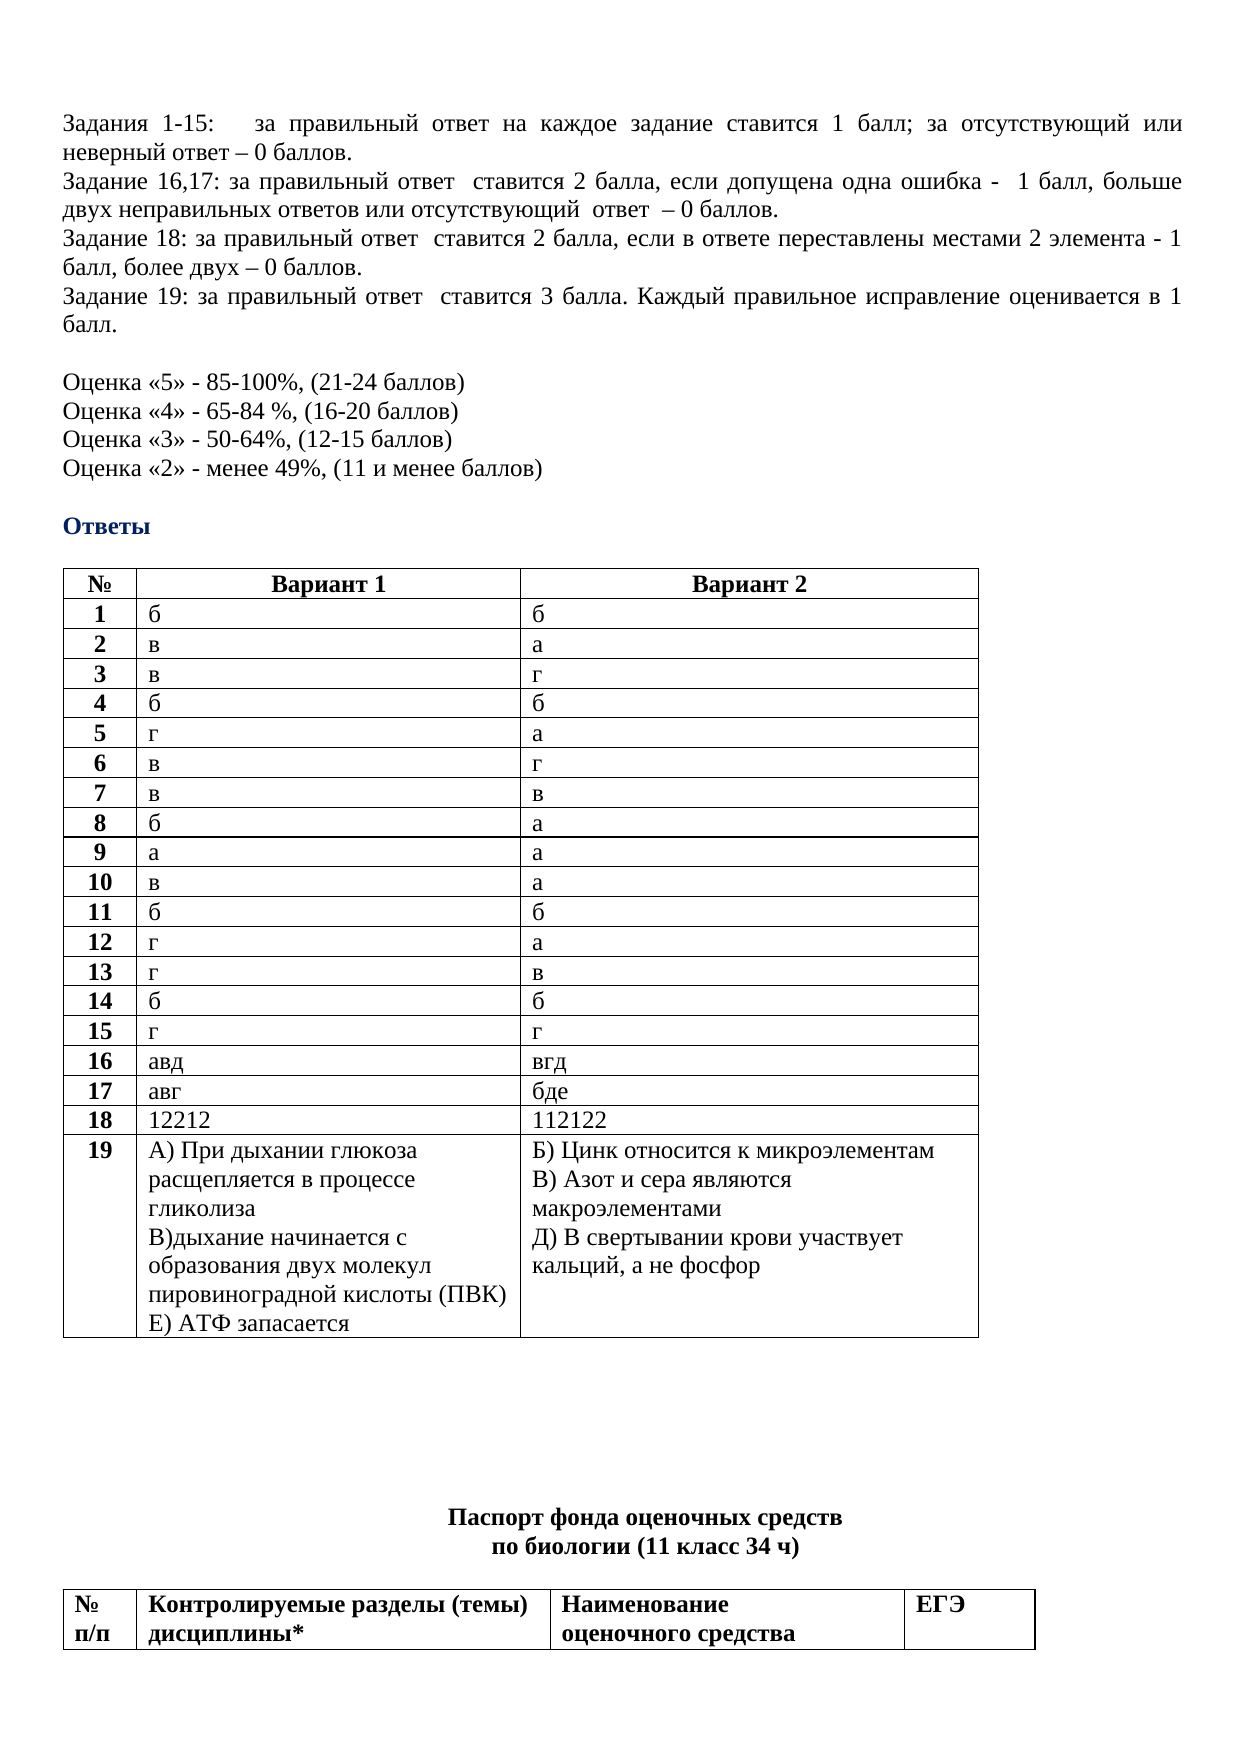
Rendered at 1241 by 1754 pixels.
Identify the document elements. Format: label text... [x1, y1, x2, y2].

table_cell 12 [64, 927, 136, 956]
table_cell в [521, 957, 978, 985]
table_cell а [521, 867, 978, 896]
table_cell б [521, 986, 978, 1015]
text Оценка «3» - 50-64%, (12-15 баллов) [62, 424, 1184, 453]
table_cell б [137, 689, 520, 717]
table_cell 15 [64, 1016, 136, 1045]
text Оценка «5» - 85-100%, (21-24 баллов) [62, 367, 1184, 396]
table_header Вариант 2 [521, 569, 978, 598]
table_cell б [521, 599, 978, 628]
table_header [137, 1590, 550, 1649]
text Паспорт фонда оценочных средств по биологии (11 класс 34 ч) [107, 1502, 1184, 1560]
table_cell а [521, 927, 978, 956]
text Оценка «4» - 65-84 %, (16-20 баллов) [62, 396, 1184, 424]
table_header Вариант 1 [137, 569, 520, 598]
table_cell 13 [64, 957, 136, 985]
table_cell 5 [64, 718, 136, 747]
table_cell авг [137, 1076, 520, 1104]
table_cell 112122 [521, 1106, 978, 1134]
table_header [551, 1590, 904, 1649]
table_header № [64, 569, 136, 598]
table_cell 1 [64, 599, 136, 628]
table_cell 12212 [137, 1106, 520, 1134]
table_cell А) При дыхании глюкоза расщепляется в процессе гликолиза В)дыхание начинается с образования двух молекул пировиноградной кислоты (ПВК) Е) АТФ запасается [137, 1135, 520, 1337]
table_cell г [137, 927, 520, 956]
table_cell г [521, 748, 978, 777]
table_cell а [521, 718, 978, 747]
table_cell а [521, 838, 978, 866]
table_cell г [137, 1016, 520, 1045]
table_cell Б) Цинк относится к микроэлементам В) Азот и сера являются макроэлементами Д) В свертывании крови участвует кальций, а не фосфор [521, 1135, 978, 1337]
table_cell 19 [64, 1135, 136, 1337]
table_cell 8 [64, 808, 136, 836]
table_header № п/п [64, 1590, 136, 1649]
table_cell 10 [64, 867, 136, 896]
table_cell а [521, 808, 978, 836]
table_cell бде [521, 1076, 978, 1104]
table_cell в [137, 867, 520, 896]
table_cell 6 [64, 748, 136, 777]
table_cell 16 [64, 1046, 136, 1075]
text Оценка «2» - менее 49%, (11 и менее баллов) [62, 453, 1184, 482]
table_cell б [137, 808, 520, 836]
text Задания 1-15: за правильный ответ на каждое задание ставится 1 балл; за отсутствующий или неверный ответ – 0 баллов. [62, 108, 1184, 166]
table_cell а [137, 838, 520, 866]
text Задание 19: за правильный ответ ставится 3 балла. Каждый правильное исправление оценивается в 1 балл. [62, 281, 1184, 338]
text Ответы [62, 511, 1184, 539]
table_cell 11 [64, 897, 136, 926]
table_cell а [521, 629, 978, 658]
table_cell г [137, 718, 520, 747]
table_cell б [137, 897, 520, 926]
table_cell авд [137, 1046, 520, 1075]
table_cell б [521, 897, 978, 926]
table_cell б [137, 599, 520, 628]
table_cell г [521, 1016, 978, 1045]
table_cell г [137, 957, 520, 985]
table_cell 18 [64, 1106, 136, 1134]
table_cell 17 [64, 1076, 136, 1104]
table_cell вгд [521, 1046, 978, 1075]
table_cell в [137, 659, 520, 687]
table_cell 4 [64, 689, 136, 717]
table_cell 14 [64, 986, 136, 1015]
table_cell б [137, 986, 520, 1015]
table_cell б [521, 689, 978, 717]
table_header ЕГЭ [905, 1590, 1034, 1649]
table_cell в [137, 748, 520, 777]
table_cell 2 [64, 629, 136, 658]
table_cell в [137, 778, 520, 807]
text Задание 16,17: за правильный ответ ставится 2 балла, если допущена одна ошибка - 1 балл, больше двух неправильных ответов или отсутствующий ответ – 0 баллов. [62, 166, 1184, 223]
table_cell 3 [64, 659, 136, 687]
table_cell 9 [64, 838, 136, 866]
table_cell 7 [64, 778, 136, 807]
text Задание 18: за правильный ответ ставится 2 балла, если в ответе переставлены местами 2 элемента - 1 балл, более двух – 0 баллов. [62, 223, 1184, 281]
table_cell в [521, 778, 978, 807]
table_cell в [137, 629, 520, 658]
table_cell г [521, 659, 978, 687]
